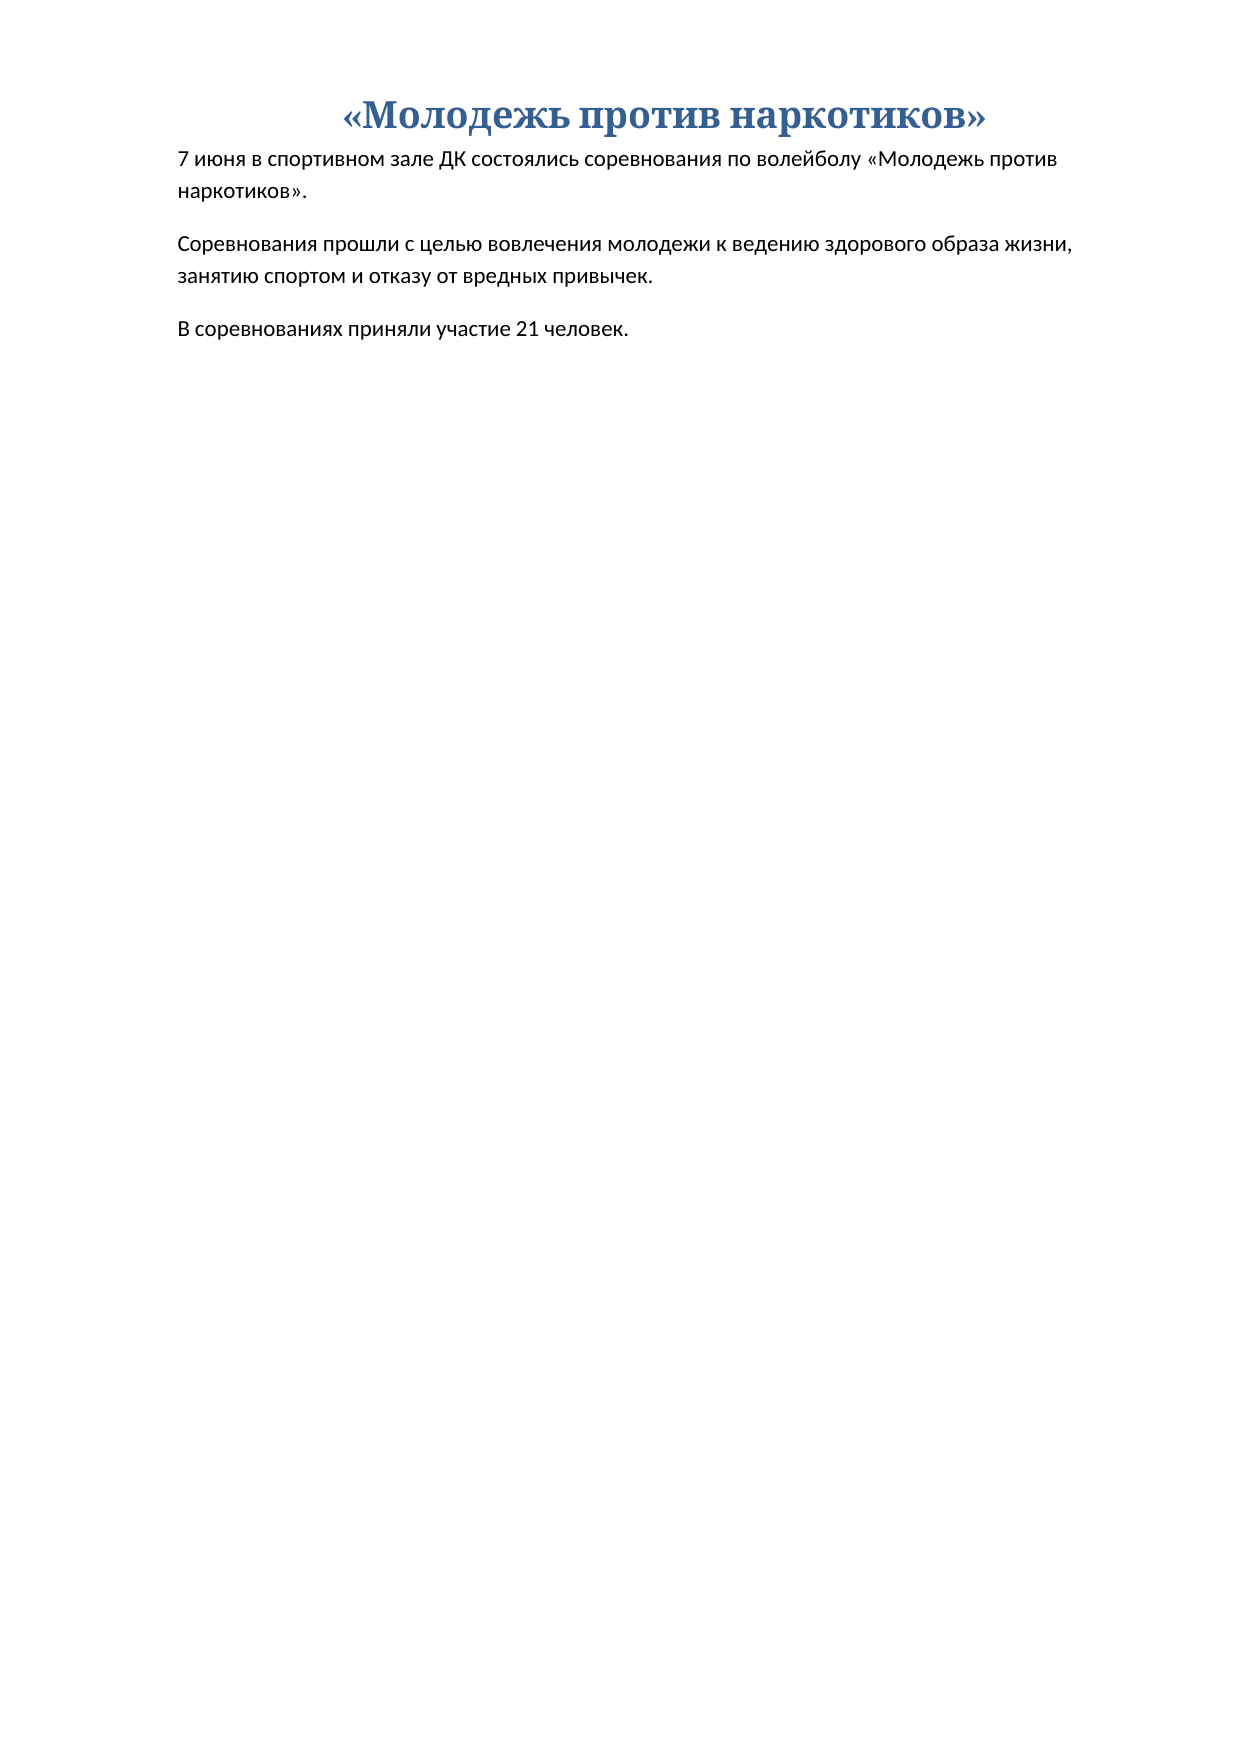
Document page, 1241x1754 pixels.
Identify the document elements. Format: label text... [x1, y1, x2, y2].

text В соревнованиях приняли участие 21 человек. [177, 314, 1152, 342]
text Соревнования прошли с целью вовлечения молодежи к ведению здорового образа жизни, занятию спортом и отказу от вредных привычек. [177, 229, 1152, 289]
text 7 июня в спортивном зале ДК состоялись соревнования по волейболу «Молодежь против наркотиков». [177, 144, 1152, 204]
subtitle «Молодежь против наркотиков» [177, 94, 1152, 137]
